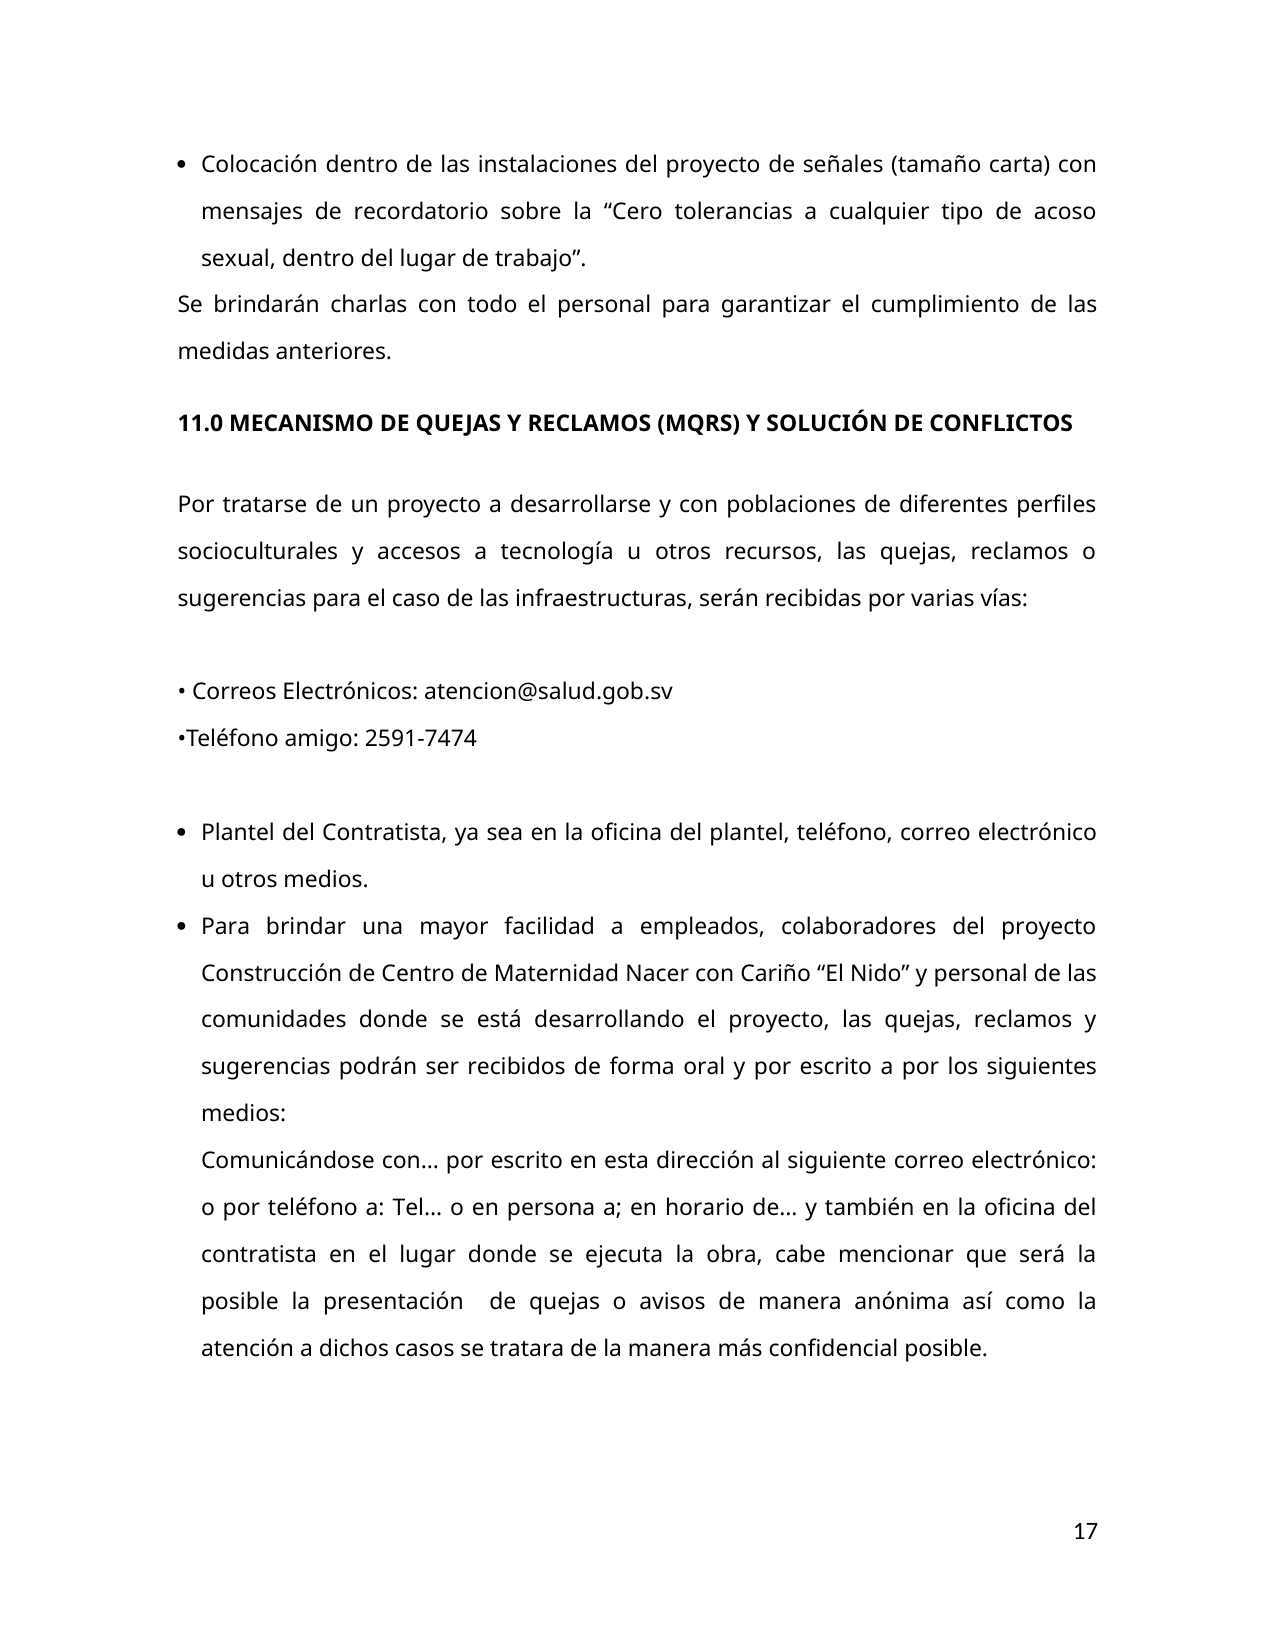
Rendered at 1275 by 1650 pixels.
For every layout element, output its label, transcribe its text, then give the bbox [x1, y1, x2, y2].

list Plantel del Contratista, ya sea en la oficina del plantel, teléfono, correo electrónico u otros medios. [177, 816, 1098, 894]
text Se brindarán charlas con todo el personal para garantizar el cumplimiento de las medidas anteriores. [177, 288, 1098, 366]
subtitle 11.0 MECANISMO DE QUEJAS Y RECLAMOS (MQRS) Y SOLUCIÓN DE CONFLICTOS [177, 407, 1098, 438]
text •Teléfono amigo: 2591-7474 [177, 722, 1098, 753]
list Para brindar una mayor facilidad a empleados, colaboradores del proyecto Construcción de Centro de Maternidad Nacer con Cariño “El Nido” y personal de las comunidades donde se está desarrollando el proyecto, las quejas, reclamos y sugerencias podrán ser recibidos de forma oral y por escrito a por los siguientes medios: [177, 909, 1098, 1128]
text Comunicándose con… por escrito en esta dirección al siguiente correo electrónico: o por teléfono a: Tel… o en persona a; en horario de… y también en la oficina del contratista en el lugar donde se ejecuta la obra, cabe mencionar que será la posible la presentación de quejas o avisos de manera anónima así como la atención a dichos casos se tratara de la manera más confidencial posible. [201, 1144, 1098, 1363]
text • Correos Electrónicos: atencion@salud.gob.sv [177, 675, 1098, 706]
text Por tratarse de un proyecto a desarrollarse y con poblaciones de diferentes perfiles socioculturales y accesos a tecnología u otros recursos, las quejas, reclamos o sugerencias para el caso de las infraestructuras, serán recibidas por varias vías: [177, 488, 1098, 613]
list Colocación dentro de las instalaciones del proyecto de señales (tamaño carta) con mensajes de recordatorio sobre la “Cero tolerancias a cualquier tipo de acoso sexual, dentro del lugar de trabajo”. [177, 148, 1098, 273]
